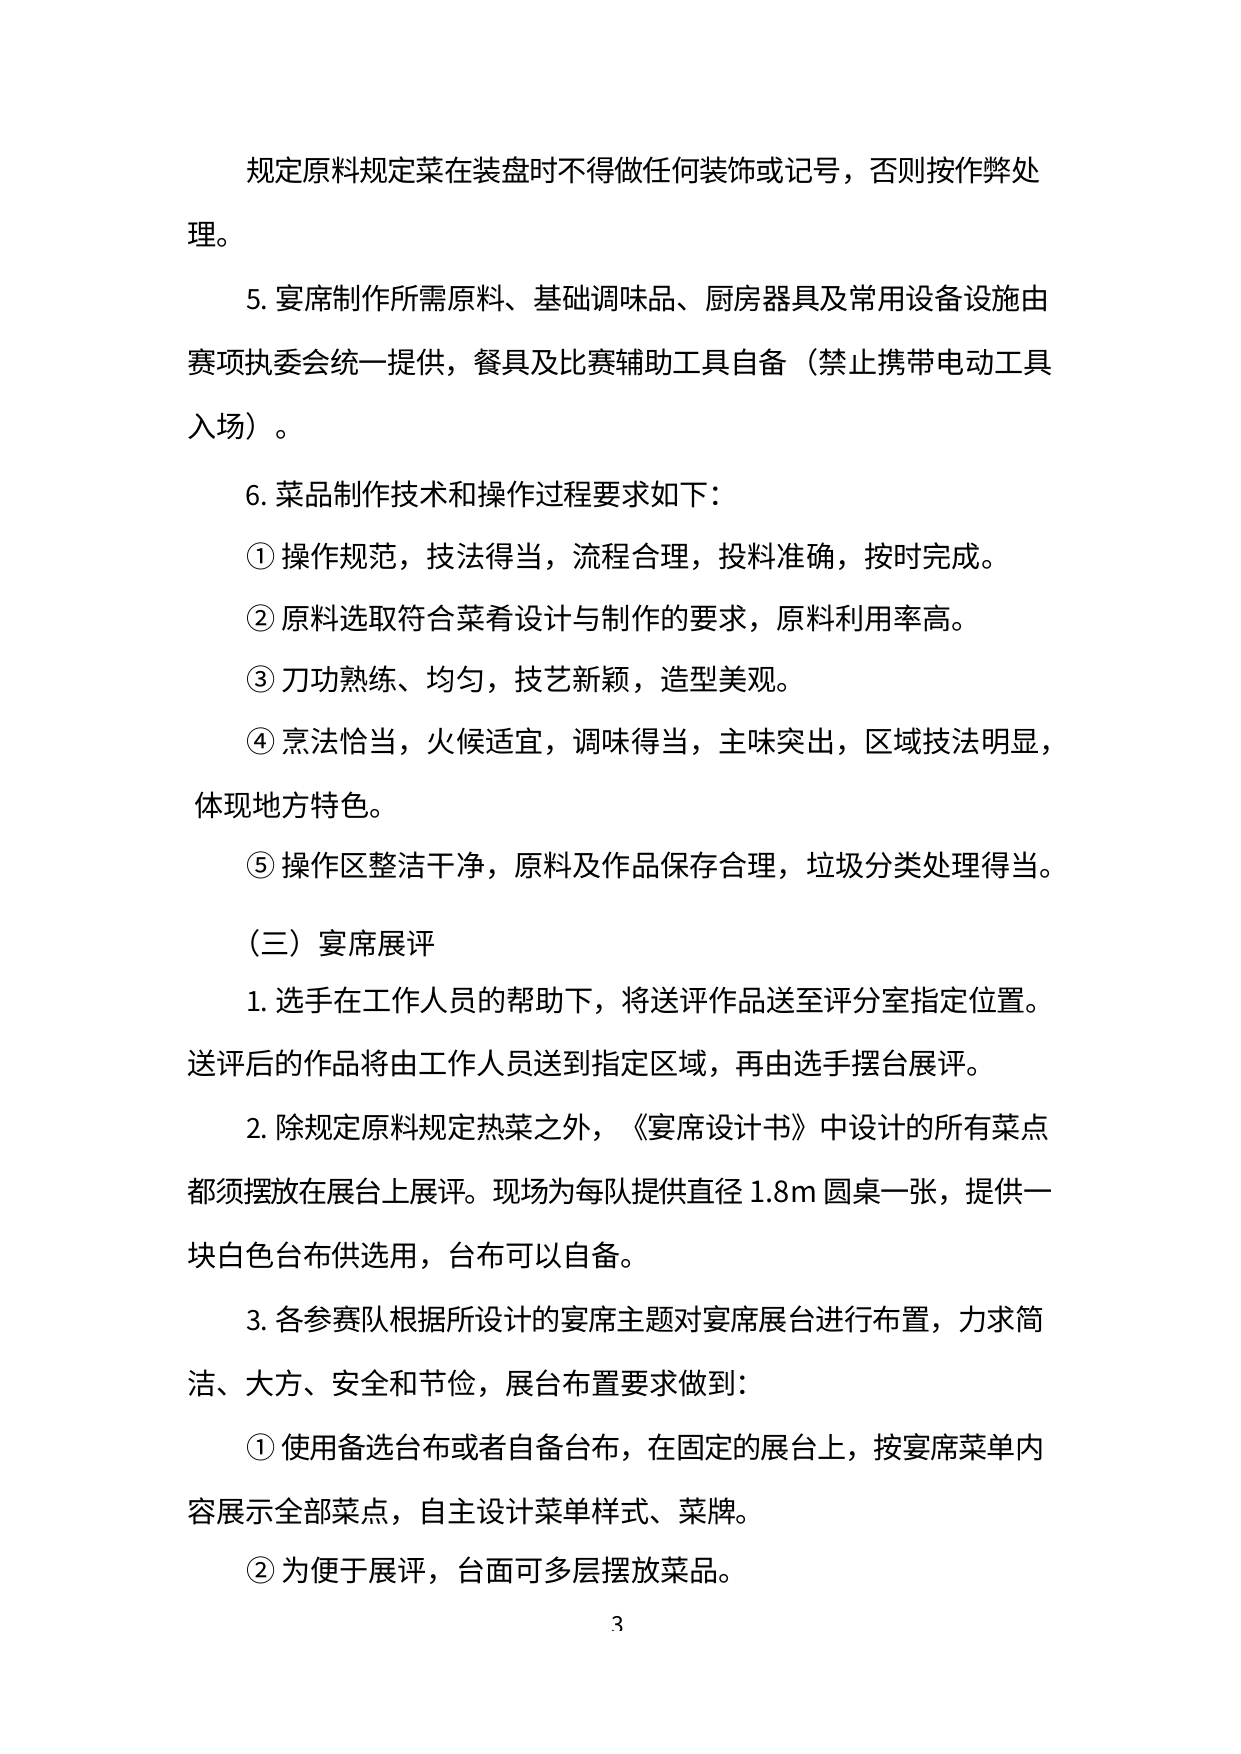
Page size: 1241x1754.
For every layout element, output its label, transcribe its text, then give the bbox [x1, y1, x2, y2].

text ②原料选取符合菜肴设计与制作的要求，原料利用率高。 [246, 595, 1155, 637]
list 宴席制作所需原料、基础调味品、厨房器具及常用设备设施由赛项执委会统一提供，餐具及比赛辅助工具自备（禁止携带电动工具入场）。 [187, 276, 1053, 446]
text ①使用备选台布或者自备台布，在固定的展台上，按宴席菜单内容展示全部菜点，自主设计菜单样式、菜牌。 [187, 1424, 1053, 1531]
text ④烹法恰当，火候适宜，调味得当，主味突出，区域技法明显， 体现地方特色。 [187, 718, 1063, 825]
list 除规定原料规定热菜之外，《宴席设计书》中设计的所有菜点都须摆放在展台上展评。现场为每队提供直径 1.8m 圆桌一张，提供一块白色台布供选用，台布可以自备。 [187, 1105, 1053, 1275]
list 选手在工作人员的帮助下，将送评作品送至评分室指定位置。送评后的作品将由工作人员送到指定区域，再由选手摆台展评。 [187, 977, 1063, 1083]
list 菜品制作技术和操作过程要求如下： [246, 472, 1155, 514]
text （三）宴席展评 [231, 921, 1155, 963]
text ③刀功熟练、均匀，技艺新颖，造型美观。 [246, 657, 1155, 699]
text 规定原料规定菜在装盘时不得做任何装饰或记号，否则按作弊处理。 [187, 148, 1053, 254]
text ⑤操作区整洁干净，原料及作品保存合理，垃圾分类处理得当。 [246, 846, 1155, 883]
text ①操作规范，技法得当，流程合理，投料准确，按时完成。 [246, 533, 1155, 576]
text ②为便于展评，台面可多层摆放菜品。 [246, 1552, 1155, 1589]
list 各参赛队根据所设计的宴席主题对宴席展台进行布置，力求简洁、大方、安全和节俭，展台布置要求做到： [187, 1296, 1053, 1402]
